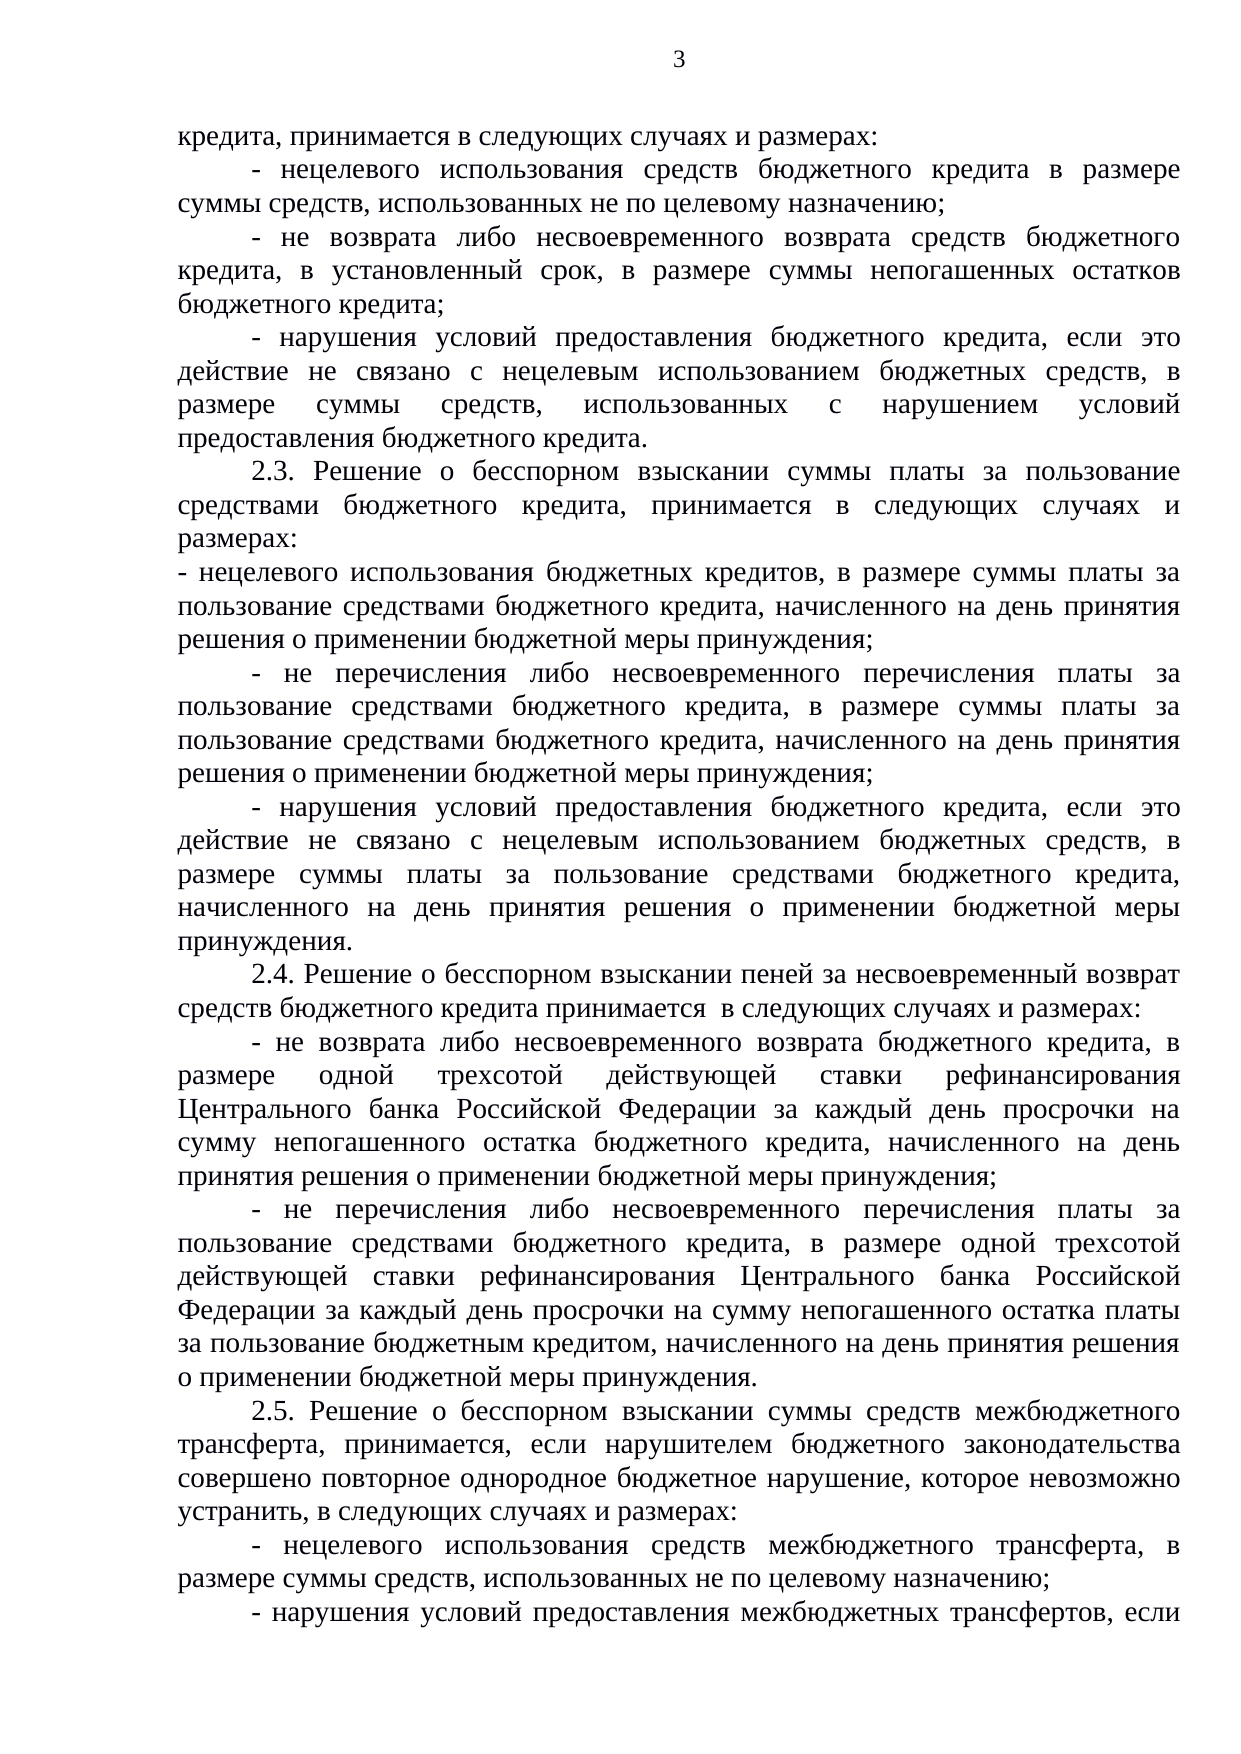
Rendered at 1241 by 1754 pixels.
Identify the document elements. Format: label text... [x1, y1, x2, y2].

text - не перечисления либо несвоевременного перечисления платы за пользование средствами бюджетного кредита, в размере одной трехсотой действующей ставки рефинансирования Центрального банка Российской Федерации за каждый день просрочки на сумму непогашенного остатка платы за пользование бюджетным кредитом, начисленного на день принятия решения о применении бюджетной меры принуждения. [177, 1191, 1181, 1393]
text - нецелевого использования средств межбюджетного трансферта, в размере суммы средств, использованных не по целевому назначению; [177, 1527, 1181, 1594]
text - нарушения условий предоставления бюджетного кредита, если это действие не связано с нецелевым использованием бюджетных средств, в размере суммы средств, использованных с нарушением условий предоставления бюджетного кредита. [177, 319, 1181, 453]
text 2.5. Решение о бесспорном взыскании суммы средств межбюджетного трансферта, принимается, если нарушителем бюджетного законодательства совершено повторное однородное бюджетное нарушение, которое невозможно устранить, в следующих случаях и размерах: [177, 1393, 1181, 1527]
text - нарушения условий предоставления бюджетного кредита, если это действие не связано с нецелевым использованием бюджетных средств, в размере суммы платы за пользование средствами бюджетного кредита, начисленного на день принятия решения о применении бюджетной меры принуждения. [177, 789, 1181, 957]
text - нецелевого использования средств бюджетного кредита в размере суммы средств, использованных не по целевому назначению; [177, 152, 1181, 219]
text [177, 118, 1181, 152]
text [177, 1594, 1181, 1627]
text - не возврата либо несвоевременного возврата средств бюджетного кредита, в установленный срок, в размере суммы непогашенных остатков бюджетного кредита; [177, 219, 1181, 319]
text 2.3. Решение о бесспорном взыскании суммы платы за пользование средствами бюджетного кредита, принимается в следующих случаях и размерах: [177, 453, 1181, 554]
text 2.4. Решение о бесспорном взыскании пеней за несвоевременный возврат средств бюджетного кредита принимается в следующих случаях и размерах: [177, 957, 1181, 1024]
text - не возврата либо несвоевременного возврата бюджетного кредита, в размере одной трехсотой действующей ставки рефинансирования Центрального банка Российской Федерации за каждый день просрочки на сумму непогашенного остатка бюджетного кредита, начисленного на день принятия решения о применении бюджетной меры принуждения; [177, 1024, 1181, 1191]
text - не перечисления либо несвоевременного перечисления платы за пользование средствами бюджетного кредита, в размере суммы платы за пользование средствами бюджетного кредита, начисленного на день принятия решения о применении бюджетной меры принуждения; [177, 655, 1181, 789]
text - нецелевого использования бюджетных кредитов, в размере суммы платы за пользование средствами бюджетного кредита, начисленного на день принятия решения о применении бюджетной меры принуждения; [177, 554, 1181, 655]
